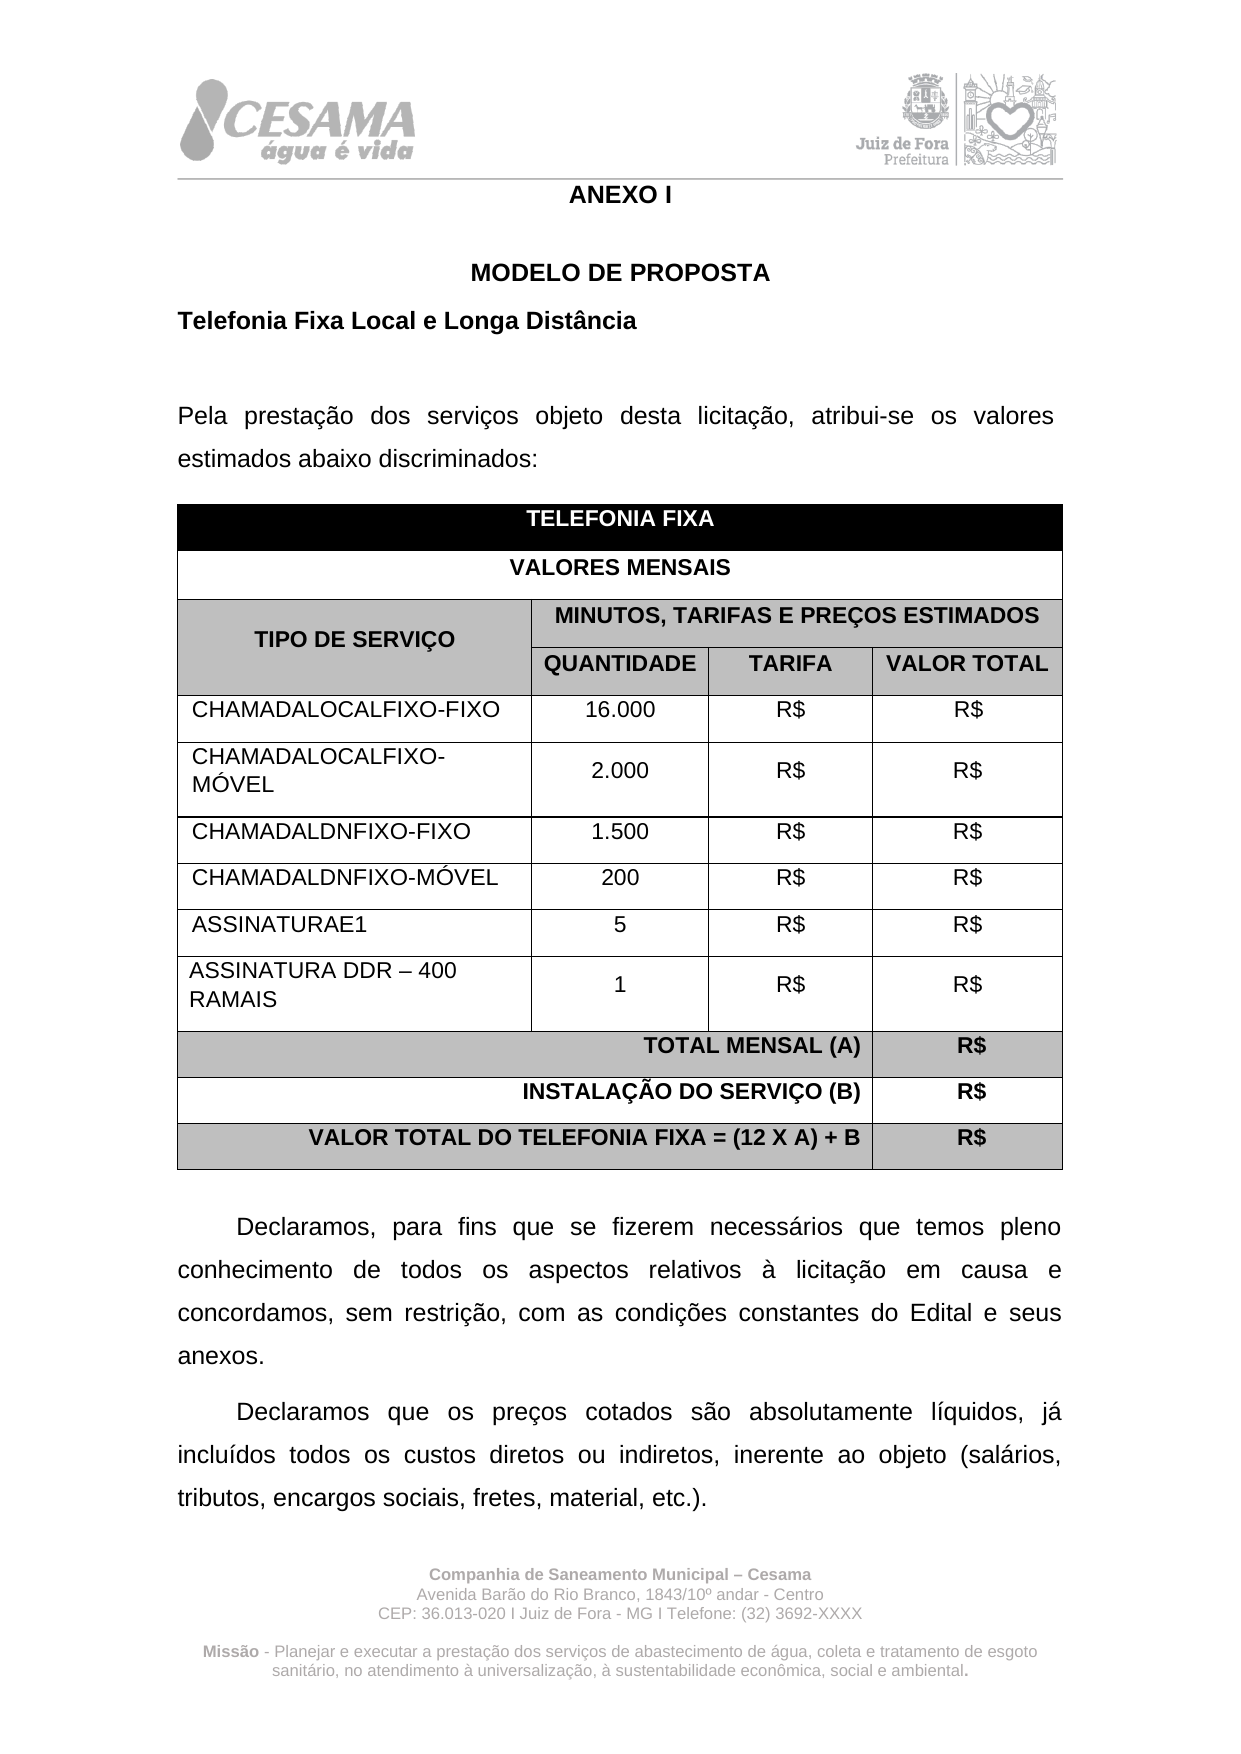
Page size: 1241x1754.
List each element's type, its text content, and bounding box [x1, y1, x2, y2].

table_cell R$ [709, 957, 872, 1031]
table_cell ASSINATURAE1 [178, 910, 531, 956]
table_cell ASSINATURA DDR – 400 RAMAIS [178, 957, 531, 1031]
text Declaramos, para fins que se fizerem necessários que temos pleno conhecimento de todos os aspectos relativos à licitação em causa e concordamos, sem restrição, com as condições constantes do Edital e seus anexos. [177, 1211, 1063, 1369]
table_cell VALOR TOTAL [873, 648, 1062, 695]
table_cell R$ [709, 696, 872, 742]
text ANEXO I [177, 180, 1063, 209]
text Declaramos que os preços cotados são absolutamente líquidos, já incluídos todos os custos diretos ou indiretos, inerente ao objeto (salários, tributos, encargos sociais, fretes, material, etc.). [177, 1396, 1063, 1511]
table_cell MINUTOS, TARIFAS E PREÇOS ESTIMADOS [532, 600, 1062, 647]
table_cell 1 [532, 957, 708, 1031]
table_cell R$ [873, 1124, 1062, 1169]
picture [177, 73, 1064, 180]
table_cell R$ [709, 910, 872, 956]
table_cell 2.000 [532, 743, 708, 816]
table_cell TARIFA [709, 648, 872, 695]
table_cell R$ [873, 910, 1062, 956]
table_cell R$ [873, 1078, 1062, 1123]
table_cell VALORES MENSAIS [178, 551, 1062, 599]
table_cell R$ [873, 696, 1062, 742]
table_cell R$ [709, 864, 872, 909]
table_cell R$ [873, 1032, 1062, 1077]
table_cell R$ [709, 818, 872, 863]
text Telefonia Fixa Local e Longa Distância [177, 306, 1063, 335]
table_cell 16.000 [532, 696, 708, 742]
table_cell R$ [873, 818, 1062, 863]
table_cell R$ [873, 864, 1062, 909]
table_cell CHAMADALDNFIXO-MÓVEL [178, 864, 531, 909]
table_cell CHAMADALDNFIXO-FIXO [178, 818, 531, 863]
table_cell R$ [709, 743, 872, 816]
table_cell INSTALAÇÃO DO SERVIÇO (B) [178, 1078, 872, 1123]
table_cell 5 [532, 910, 708, 956]
table_cell TOTAL MENSAL (A) [178, 1032, 872, 1077]
table_cell 200 [532, 864, 708, 909]
table_cell VALOR TOTAL DO TELEFONIA FIXA = (12 X A) + B [178, 1124, 872, 1169]
table_cell QUANTIDADE [532, 648, 708, 695]
table_cell R$ [873, 957, 1062, 1031]
table_header TELEFONIA FIXA [178, 505, 1062, 550]
table_cell 1.500 [532, 818, 708, 863]
table_cell CHAMADALOCALFIXO-FIXO [178, 696, 531, 742]
text MODELO DE PROPOSTA [177, 258, 1064, 287]
table_cell TIPO DE SERVIÇO [178, 600, 531, 695]
table_cell R$ [873, 743, 1062, 816]
table_cell CHAMADALOCALFIXO-MÓVEL [178, 743, 531, 816]
text Pela prestação dos serviços objeto desta licitação, atribui-se os valores estimados abaixo discriminados: [177, 401, 1056, 473]
